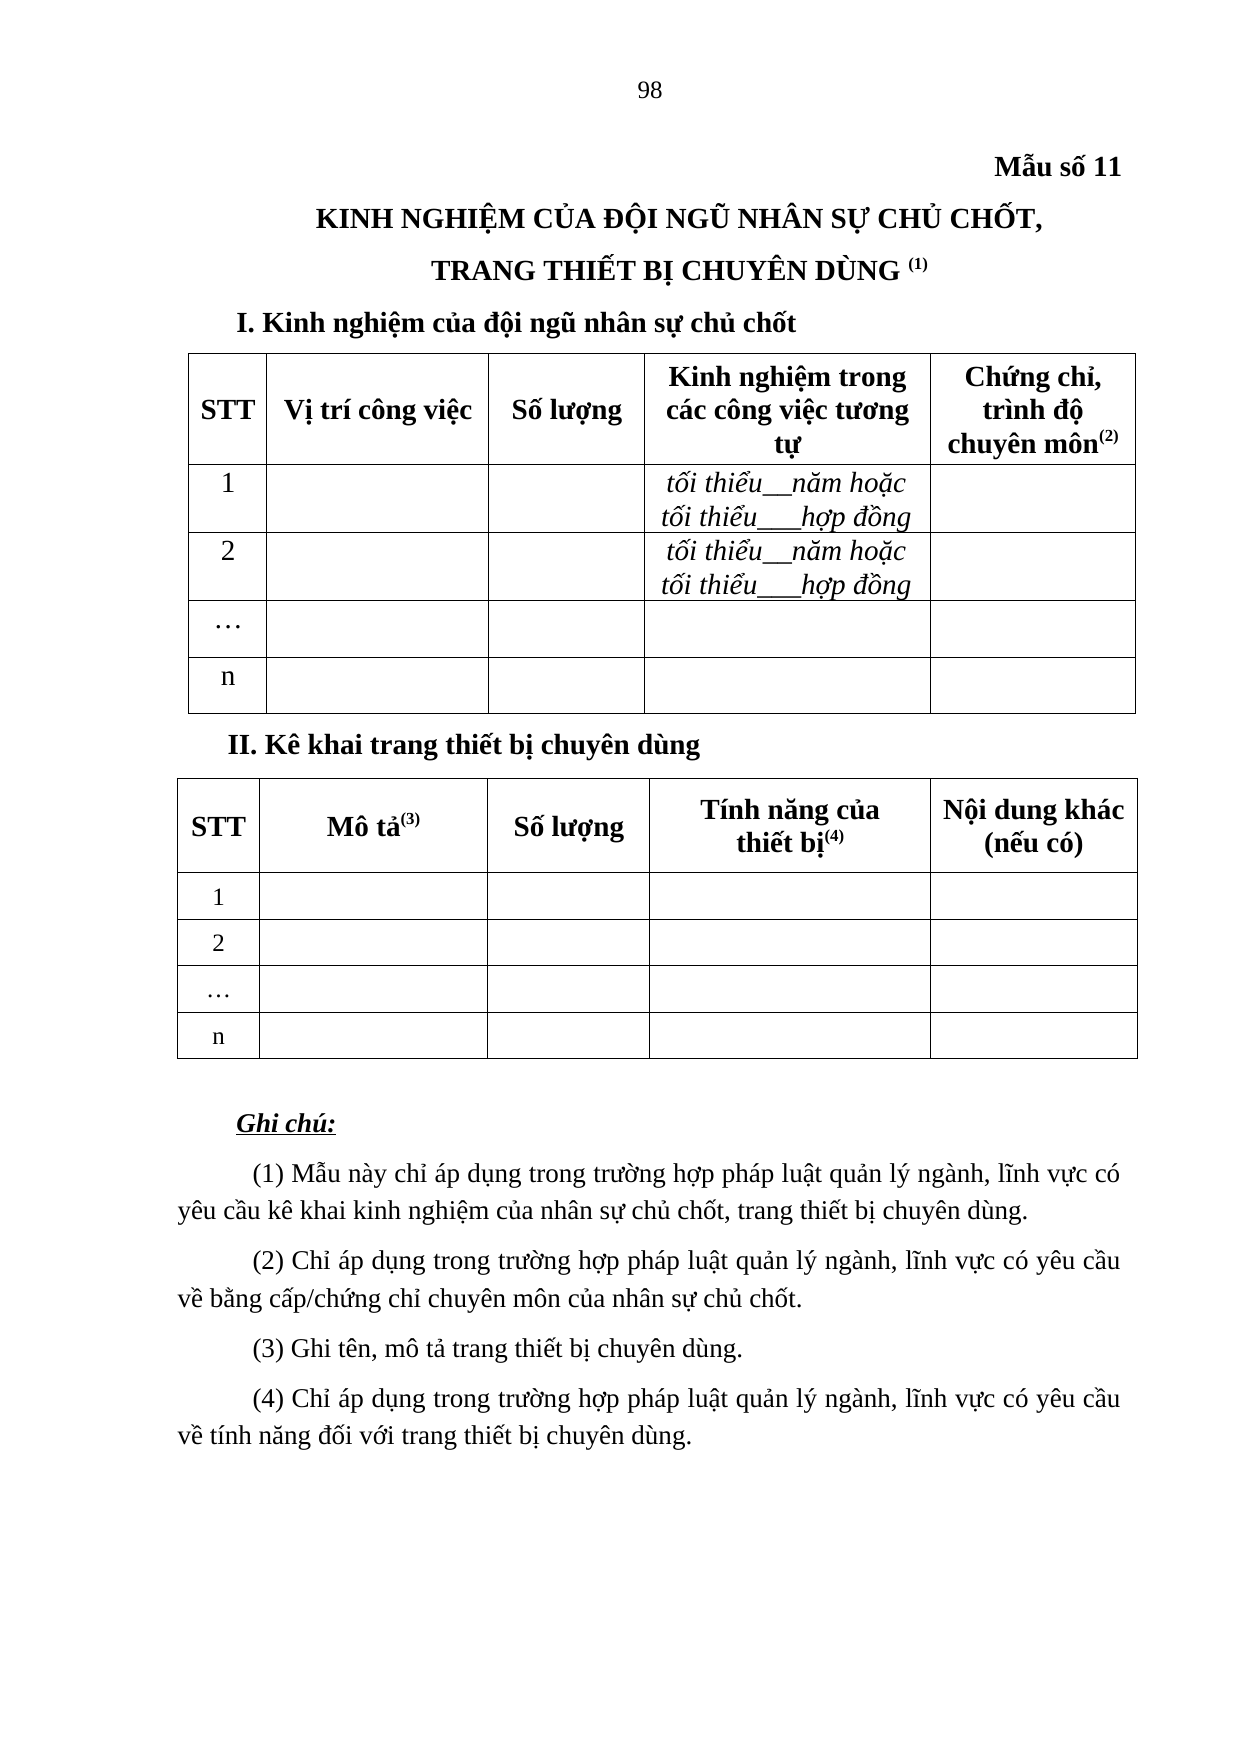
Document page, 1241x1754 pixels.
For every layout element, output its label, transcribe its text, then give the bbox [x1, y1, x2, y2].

table_cell [267, 658, 488, 713]
table_cell [931, 966, 1137, 1012]
text Mẫu số 11 [177, 145, 1122, 184]
table_cell [650, 966, 930, 1012]
table_cell [488, 966, 649, 1012]
table_cell [267, 465, 488, 532]
table_cell [650, 920, 930, 965]
table_header STT [178, 779, 259, 872]
table_cell … [189, 601, 266, 657]
table_cell [650, 873, 930, 919]
table_cell [931, 873, 1137, 919]
table_cell tối thiểu__năm hoặc tối thiểu___hợp đồng [645, 533, 930, 600]
table_cell [931, 658, 1135, 713]
table_header STT [189, 354, 266, 464]
table_cell [931, 533, 1135, 600]
table_cell [931, 920, 1137, 965]
table_cell [488, 873, 649, 919]
table_cell tối thiểu__năm hoặc tối thiểu___hợp đồng [645, 465, 930, 532]
table_cell 1 [189, 465, 266, 532]
table_cell [267, 601, 488, 657]
table_header Nội dung khác (nếu có) [931, 779, 1137, 872]
text (4) Chỉ áp dụng trong trường hợp pháp luật quản lý ngành, lĩnh vực có yêu cầu về tính năng đối với trang thiết bị chuyên dùng. [177, 1375, 1122, 1450]
table_cell [260, 873, 487, 919]
table_header Vị trí công việc [267, 354, 488, 464]
table_cell 1 [178, 873, 259, 919]
text (2) Chỉ áp dụng trong trường hợp pháp luật quản lý ngành, lĩnh vực có yêu cầu về bằng cấp/chứng chỉ chuyên môn của nhân sự chủ chốt. [177, 1238, 1122, 1313]
table_cell [645, 658, 930, 713]
table_cell [645, 601, 930, 657]
table_cell 2 [189, 533, 266, 600]
table_cell [489, 465, 644, 532]
table_cell 2 [178, 920, 259, 965]
table_cell [260, 1013, 487, 1058]
table_cell [488, 920, 649, 965]
table_cell [489, 533, 644, 600]
text Ghi chú: [177, 1100, 1122, 1138]
table_cell [260, 920, 487, 965]
text (1) Mẫu này chỉ áp dụng trong trường hợp pháp luật quản lý ngành, lĩnh vực có yêu cầu kê khai kinh nghiệm của nhân sự chủ chốt, trang thiết bị chuyên dùng. [177, 1150, 1122, 1225]
table_cell [260, 966, 487, 1012]
text KINH NGHIỆM CỦA ĐỘI NGŨ NHÂN SỰ CHỦ CHỐT, [177, 197, 1122, 237]
text II. Kê khai trang thiết bị chuyên dùng [177, 727, 1122, 760]
table_cell [267, 533, 488, 600]
table_cell n [189, 658, 266, 713]
table_cell [489, 601, 644, 657]
table_cell [489, 658, 644, 713]
table_cell [931, 1013, 1137, 1058]
text (3) Ghi tên, mô tả trang thiết bị chuyên dùng. [177, 1325, 1122, 1363]
table_cell … [178, 966, 259, 1012]
text I. Kinh nghiệm của đội ngũ nhân sự chủ chốt [177, 301, 1122, 341]
table_header Số lượng [489, 354, 644, 464]
table_cell n [178, 1013, 259, 1058]
text TRANG THIẾT BỊ CHUYÊN DÙNG (1) [177, 249, 1122, 289]
table_header Chứng chỉ, trình độ chuyên môn(2) [931, 354, 1135, 464]
table_cell [488, 1013, 649, 1058]
table_header Tính năng của thiết bị(4) [650, 779, 930, 872]
table_header Kinh nghiệm trong các công việc tương tự [645, 354, 930, 464]
table_header Số lượng [488, 779, 649, 872]
table_cell [931, 465, 1135, 532]
table_cell [931, 601, 1135, 657]
table_cell [650, 1013, 930, 1058]
table_header Mô tả(3) [260, 779, 487, 872]
